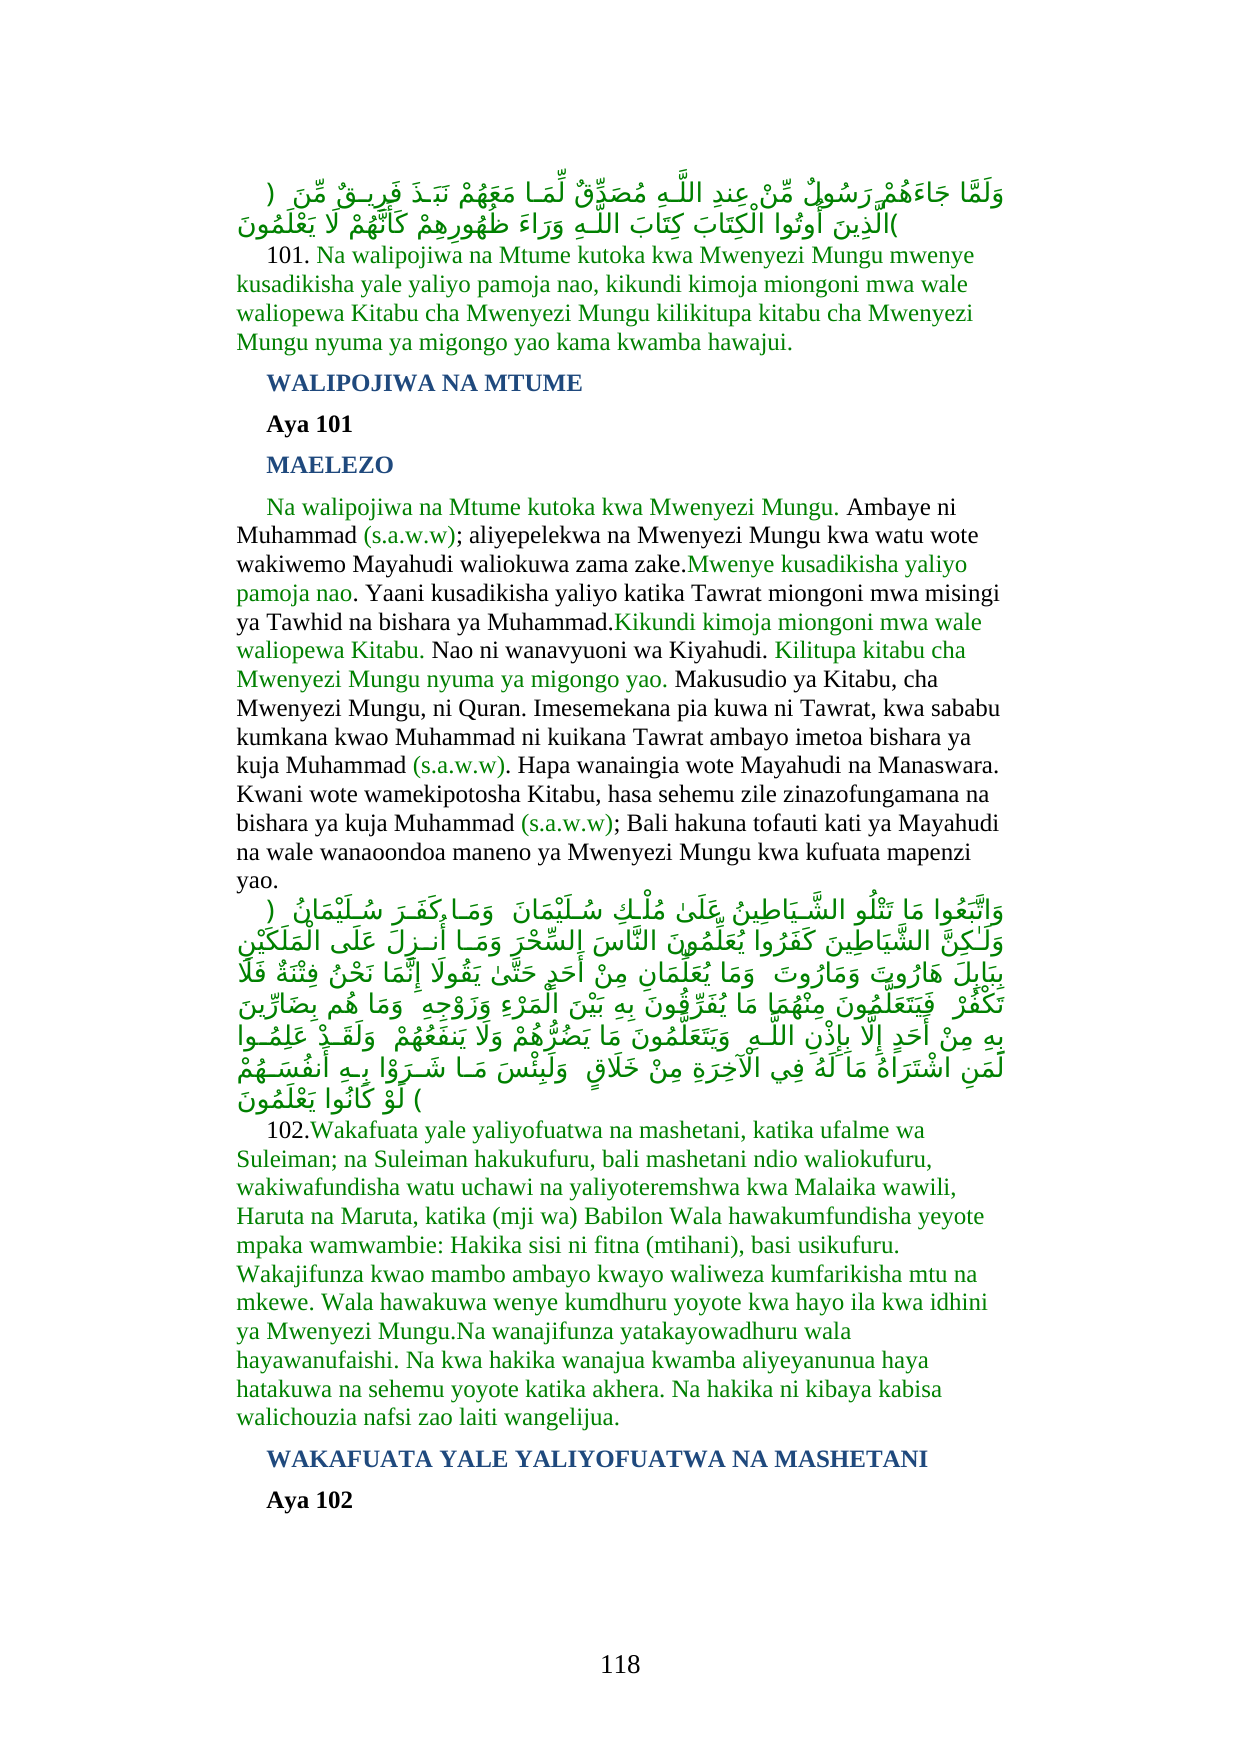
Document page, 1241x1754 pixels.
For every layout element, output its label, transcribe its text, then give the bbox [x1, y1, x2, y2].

text Aya 102 [236, 1485, 1004, 1514]
text 101. Na walipojiwa na Mtume kutoka kwa Mwenyezi Mungu mwenye kusadikisha yale yaliyo pamoja nao, kikundi kimoja miongoni mwa wale waliopewa Kitabu cha Mwenyezi Mungu kilikitupa kitabu cha Mwenyezi Mungu nyuma ya migongo yao kama kwamba hawajui. [236, 240, 1004, 355]
subtitle MAELEZO [236, 450, 1004, 479]
text ﴿ وَاتَّبَعُوا مَا تَتْلُو الشَّيَاطِينُ عَلَىٰ مُلْكِ سُلَيْمَانَ وَمَا كَفَرَ سُلَيْمَانُ وَلَـٰكِنَّ الشَّيَاطِينَ كَفَرُوا يُعَلِّمُونَ النَّاسَ السِّحْرَ وَمَا أُنزِلَ عَلَى الْمَلَكَيْنِ بِبَابِلَ هَارُوتَ وَمَارُوتَ وَمَا يُعَلِّمَانِ مِنْ أَحَدٍ حَتَّىٰ يَقُولَا إِنَّمَا نَحْنُ فِتْنَةٌ فَلَا تَكْفُرْ فَيَتَعَلَّمُونَ مِنْهُمَا مَا يُفَرِّقُونَ بِهِ بَيْنَ الْمَرْءِ وَزَوْجِهِ وَمَا هُم بِضَارِّينَ بِهِ مِنْ أَحَدٍ إِلَّا بِإِذْنِ اللَّـهِ وَيَتَعَلَّمُونَ مَا يَضُرُّهُمْ وَلَا يَنفَعُهُمْ وَلَقَدْ عَلِمُوا لَمَنِ اشْتَرَاهُ مَا لَهُ فِي الْآخِرَةِ مِنْ خَلَاقٍ وَلَبِئْسَ مَا شَرَوْا بِهِ أَنفُسَهُمْ لَوْ كَانُوا يَعْلَمُونَ ﴾ [236, 894, 1004, 1115]
text ﴿ وَلَمَّا جَاءَهُمْ رَسُولٌ مِّنْ عِندِ اللَّـهِ مُصَدِّقٌ لِّمَا مَعَهُمْ نَبَذَ فَرِيقٌ مِّنَ الَّذِينَ أُوتُوا الْكِتَابَ كِتَابَ اللَّـهِ وَرَاءَ ظُهُورِهِمْ كَأَنَّهُمْ لَا يَعْلَمُونَ﴾ [236, 177, 1004, 240]
subtitle WALIPOJIWA NA MTUME [236, 368, 1004, 397]
text Na walipojiwa na Mtume kutoka kwa Mwenyezi Mungu. Ambaye ni Muhammad (s.a.w.w); aliyepelekwa na Mwenyezi Mungu kwa watu wote wakiwemo Mayahudi waliokuwa zama zake.Mwenye kusadikisha yaliyo pamoja nao. Yaani kusadikisha yaliyo katika Tawrat miongoni mwa misingi ya Tawhid na bishara ya Muhammad.Kikundi kimoja miongoni mwa wale waliopewa Kitabu. Nao ni wanavyuoni wa Kiyahudi. Kilitupa kitabu cha Mwenyezi Mungu nyuma ya migongo yao. Makusudio ya Kitabu, cha Mwenyezi Mungu, ni Quran. Imesemekana pia kuwa ni Tawrat, kwa sababu kumkana kwao Muhammad ni kuikana Tawrat ambayo imetoa bishara ya kuja Muhammad (s.a.w.w). Hapa wanaingia wote Mayahudi na Manaswara. Kwani wote wamekipotosha Kitabu, hasa sehemu zile zinazofungamana na bishara ya kuja Muhammad (s.a.w.w); Bali hakuna tofauti kati ya Mayahudi na wale wanaoondoa maneno ya Mwenyezi Mungu kwa kufuata mapenzi yao. [236, 492, 1004, 894]
text 102.Wakafuata yale yaliyofuatwa na mashetani, katika ufalme wa Suleiman; na Suleiman hakukufuru, bali mashetani ndio waliokufuru, wakiwafundisha watu uchawi na yaliyoteremshwa kwa Malaika wawili, Haruta na Maruta, katika (mji wa) Babilon Wala hawakumfundisha yeyote mpaka wamwambie: Hakika sisi ni fitna (mtihani), basi usikufuru. Wakajifunza kwao mambo ambayo kwayo waliweza kumfarikisha mtu na mkewe. Wala hawakuwa wenye kumdhuru yoyote kwa hayo ila kwa idhini ya Mwenyezi Mungu.Na wanajifunza yatakayowadhuru wala hayawanufaishi. Na kwa hakika wanajua kwamba aliyeyanunua haya hatakuwa na sehemu yoyote katika akhera. Na hakika ni kibaya kabisa walichouzia nafsi zao laiti wangelijua. [236, 1115, 1004, 1431]
text Aya 101 [236, 409, 1004, 438]
subtitle WAKAFUATA YALE YALIYOFUATWA NA MASHETANI [236, 1444, 1004, 1472]
